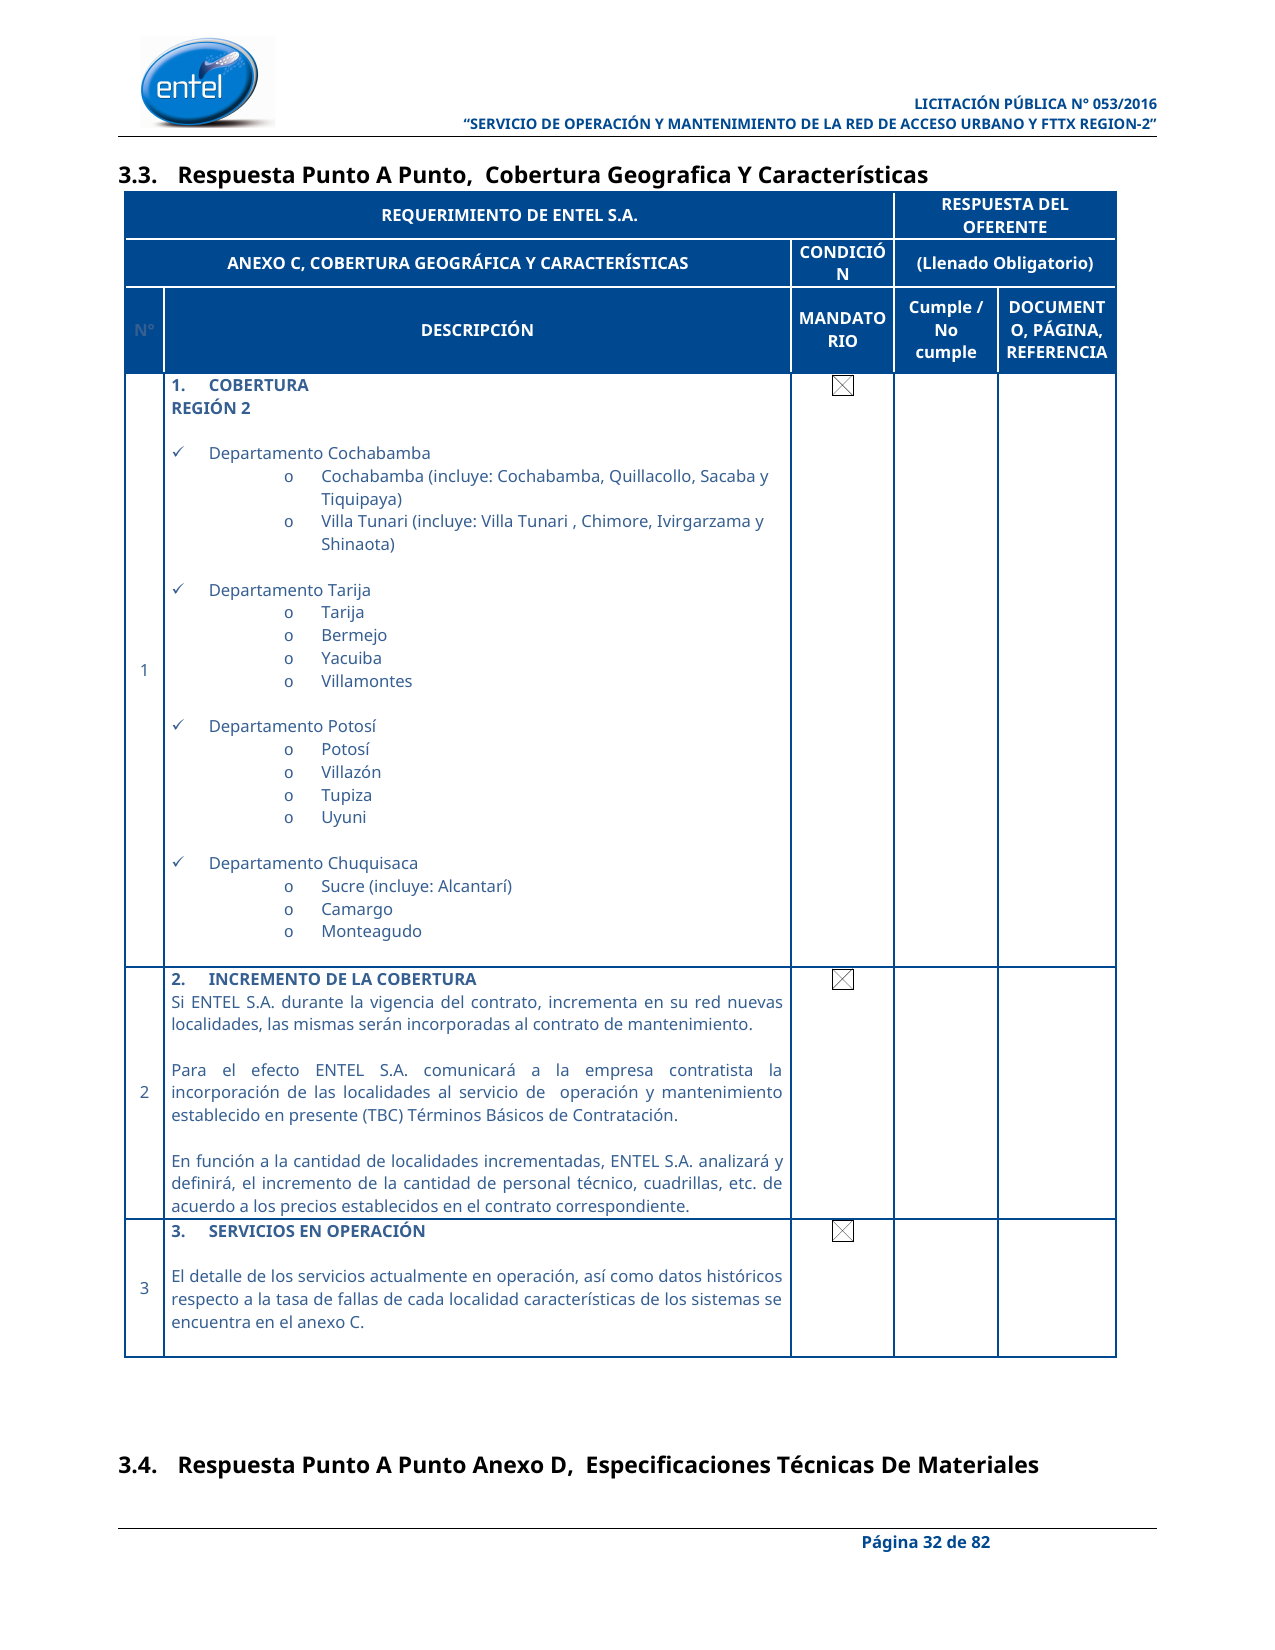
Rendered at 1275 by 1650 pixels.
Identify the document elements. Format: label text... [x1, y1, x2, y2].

table_cell N° [126, 288, 163, 372]
table_cell 3 [126, 1220, 163, 1356]
table_cell DOCUMENTO, PÁGINA, REFERENCIA [999, 288, 1115, 372]
table_cell [792, 968, 893, 1217]
list Respuesta Punto A Punto Anexo D, Especificaciones Técnicas De Materiales [118, 1449, 1157, 1480]
table_cell DESCRIPCIÓN [165, 288, 790, 372]
table_cell Cobertura REGIÓN 2 Departamento Cochabamba Cochabamba (incluye: Cochabamba, Quillacollo, Sacaba y Tiquipaya) Villa Tunari (incluye: Villa Tunari , Chimore, Ivirgarzama y Shinaota) Departamento Tarija Tarija Bermejo Yacuiba Villamontes Departamento Potosí Potosí Villazón Tupiza Uyuni Departamento Chuquisaca Sucre (incluye: Alcantarí) Camargo Monteagudo [165, 374, 790, 966]
table_cell INCREMENTO DE LA COBERTURA Si ENTEL S.A. durante la vigencia del contrato, incrementa en su red nuevas localidades, las mismas serán incorporadas al contrato de mantenimiento. Para el efecto ENTEL S.A. comunicará a la empresa contratista la incorporación de las localidades al servicio de operación y mantenimiento establecido en presente (TBC) Términos Básicos de Contratación. En función a la cantidad de localidades incrementadas, ENTEL S.A. analizará y definirá, el incremento de la cantidad de personal técnico, cuadrillas, etc. de acuerdo a los precios establecidos en el contrato correspondiente. [165, 968, 790, 1217]
table_cell ANEXO C, COBERTURA GEOGRÁFICA Y CARACTERÍSTICAS [126, 240, 790, 286]
table_cell [792, 1220, 893, 1356]
table_cell [792, 374, 893, 966]
table_cell [895, 968, 997, 1217]
list Respuesta Punto A Punto, Cobertura Geografica Y Características [118, 159, 1157, 191]
table_cell MANDATORIO [792, 288, 893, 372]
table_cell [999, 968, 1115, 1217]
table_cell [999, 1220, 1115, 1356]
table_cell Cumple / No cumple [895, 288, 997, 372]
table_cell [999, 374, 1115, 966]
picture [140, 36, 276, 128]
table_cell 2 [126, 968, 163, 1217]
table_cell SERVICIOS EN OPERACIÓN El detalle de los servicios actualmente en operación, así como datos históricos respecto a la tasa de fallas de cada localidad características de los sistemas se encuentra en el anexo C. [165, 1220, 790, 1356]
table_cell (Llenado Obligatorio) [895, 240, 1115, 286]
table_header RESPUESTA DEL OFERENTE [895, 193, 1115, 238]
table_cell 1 [126, 374, 163, 966]
table_cell [895, 374, 997, 966]
table_cell CONDICIÓN [792, 240, 893, 286]
table_cell [895, 1220, 997, 1356]
table_header REQUERIMIENTO DE ENTEL S.A. [126, 193, 893, 238]
